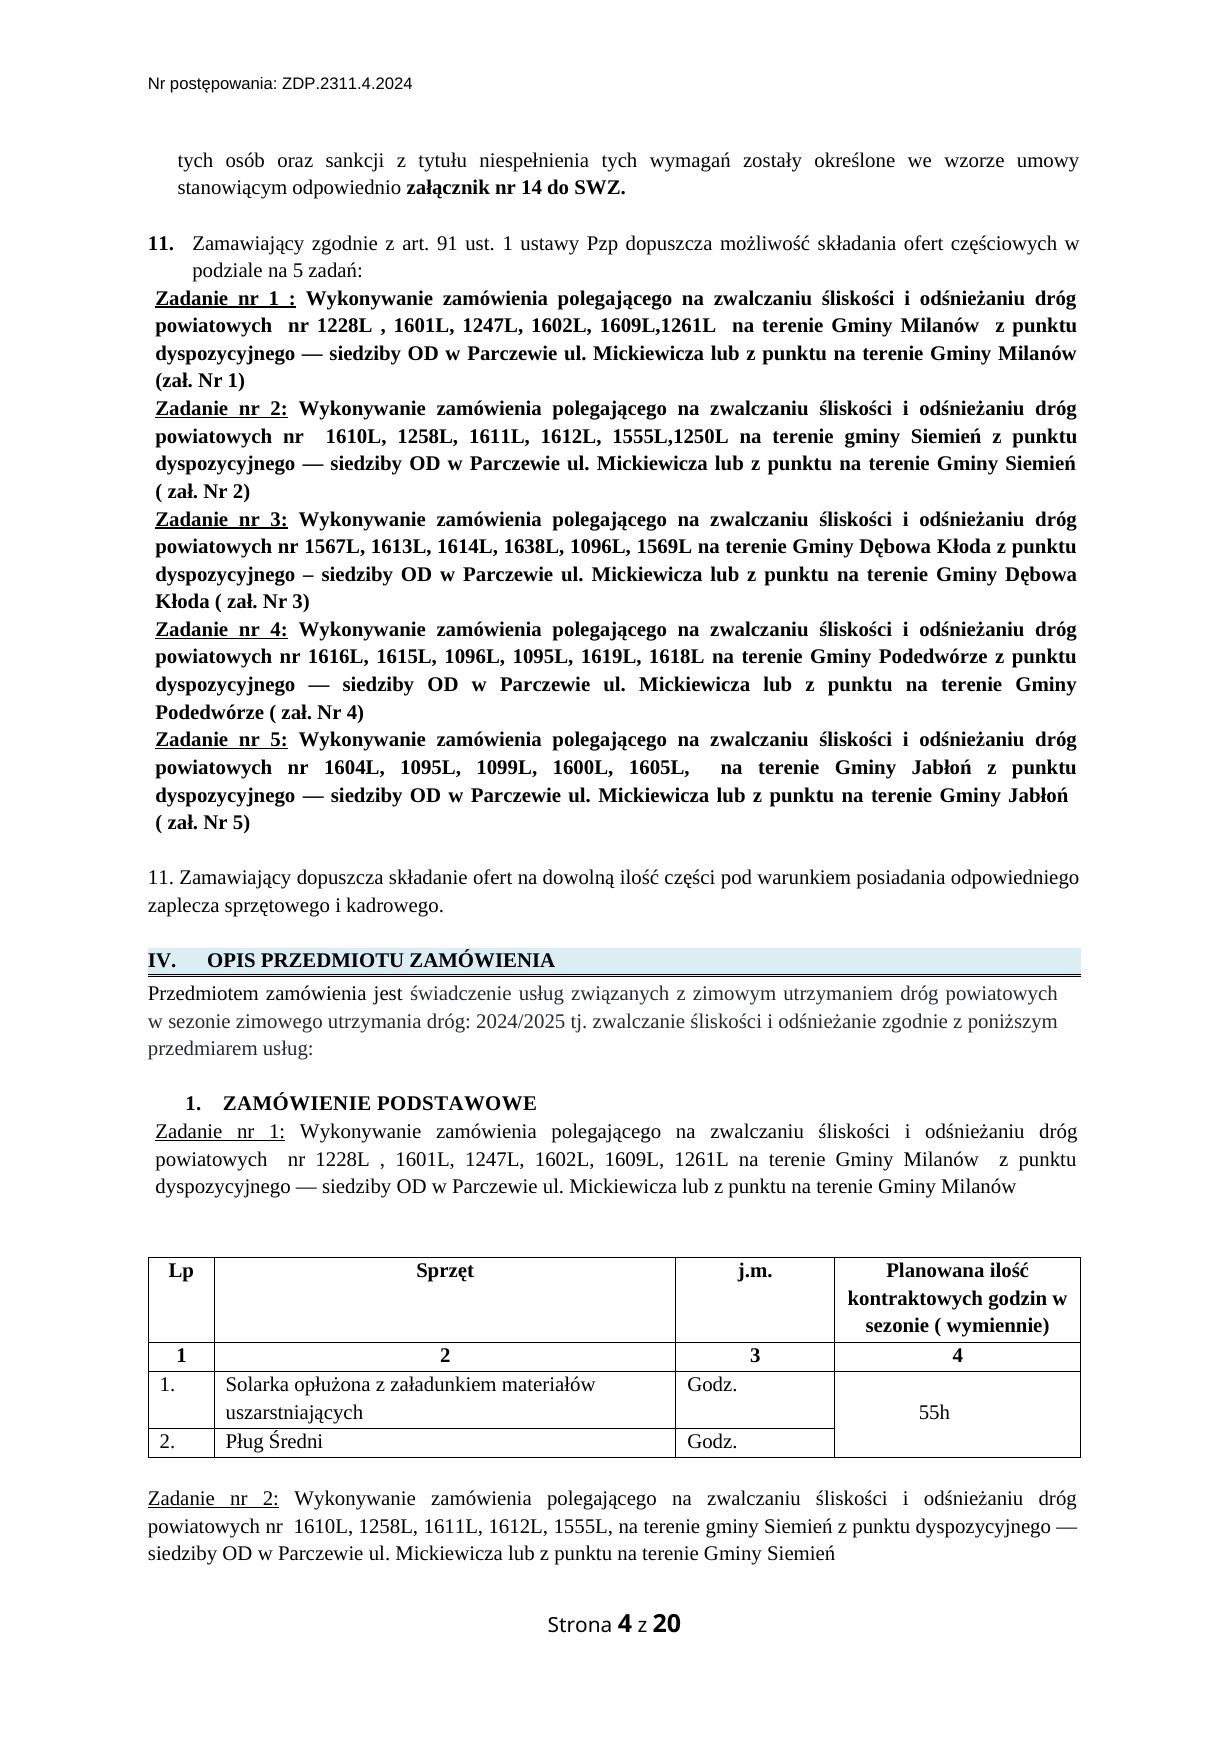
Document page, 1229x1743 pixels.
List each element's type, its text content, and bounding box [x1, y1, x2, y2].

table_header j.m. [676, 1258, 834, 1342]
text Zadanie nr 5: Wykonywanie zamówienia polegającego na zwalczaniu śliskości i odśnieżaniu dróg powiatowych nr 1604L, 1095L, 1099L, 1600L, 1605L, na terenie Gminy Jabłoń z punktu dyspozycyjnego — siedziby OD w Parczewie ul. Mickiewicza lub z punktu na terenie Gminy Jabłoń ( zał. Nr 5) [155, 727, 1078, 834]
table_cell 2 [215, 1343, 675, 1371]
table_header Lp [149, 1258, 214, 1342]
list ZAMÓWIENIE PODSTAWOWE [185, 1091, 1081, 1115]
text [177, 148, 1081, 199]
text 11. Zamawiający dopuszcza składanie ofert na dowolną ilość części pod warunkiem posiadania odpowiedniego zaplecza sprzętowego i kadrowego. [148, 865, 1081, 917]
text Zadanie nr 1: Wykonywanie zamówienia polegającego na zwalczaniu śliskości i odśnieżaniu dróg powiatowych nr 1228L , 1601L, 1247L, 1602L, 1609L, 1261L na terenie Gminy Milanów z punktu dyspozycyjnego — siedziby OD w Parczewie ul. Mickiewicza lub z punktu na terenie Gminy Milanów [155, 1119, 1078, 1198]
text IV. OPIS PRZEDMIOTU ZAMÓWIENIA [148, 948, 1081, 974]
table_cell 3 [676, 1343, 834, 1371]
table_cell 2. [149, 1429, 214, 1457]
list Przedmiotem zamówienia jest świadczenie usług związanych z zimowym utrzymaniem dróg powiatowych w sezonie zimowego utrzymania dróg: 2024/2025 tj. zwalczanie śliskości i odśnieżanie zgodnie z poniższym przedmiarem usług: [148, 981, 1058, 1060]
table_cell 4 [835, 1343, 1080, 1371]
text 11. Zamawiający zgodnie z art. 91 ust. 1 ustawy Pzp dopuszcza możliwość składania ofert częściowych w podziale na 5 zadań: [148, 230, 1081, 282]
text Zadanie nr 2: Wykonywanie zamówienia polegającego na zwalczaniu śliskości i odśnieżaniu dróg powiatowych nr 1610L, 1258L, 1611L, 1612L, 1555L,1250L na terenie gminy Siemień z punktu dyspozycyjnego — siedziby OD w Parczewie ul. Mickiewicza lub z punktu na terenie Gminy Siemień ( zał. Nr 2) [155, 396, 1078, 503]
table_cell Solarka opłużona z załadunkiem materiałów uszarstniających [215, 1372, 675, 1428]
text Zadanie nr 3: Wykonywanie zamówienia polegającego na zwalczaniu śliskości i odśnieżaniu dróg powiatowych nr 1567L, 1613L, 1614L, 1638L, 1096L, 1569L na terenie Gminy Dębowa Kłoda z punktu dyspozycyjnego – siedziby OD w Parczewie ul. Mickiewicza lub z punktu na terenie Gminy Dębowa Kłoda ( zał. Nr 3) [155, 506, 1078, 613]
table_cell 55h [835, 1372, 1080, 1457]
table_header Planowana ilość kontraktowych godzin w sezonie ( wymiennie) [835, 1258, 1080, 1342]
table_cell 1 [149, 1343, 214, 1371]
table_header Sprzęt [215, 1258, 675, 1342]
table_cell Godz. [676, 1429, 834, 1457]
text Zadanie nr 4: Wykonywanie zamówienia polegającego na zwalczaniu śliskości i odśnieżaniu dróg powiatowych nr 1616L, 1615L, 1096L, 1095L, 1619L, 1618L na terenie Gminy Podedwórze z punktu dyspozycyjnego — siedziby OD w Parczewie ul. Mickiewicza lub z punktu na terenie Gminy Podedwórze ( zał. Nr 4) [155, 617, 1078, 724]
table_cell 1. [149, 1372, 214, 1428]
text Zadanie nr 1 : Wykonywanie zamówienia polegającego na zwalczaniu śliskości i odśnieżaniu dróg powiatowych nr 1228L , 1601L, 1247L, 1602L, 1609L,1261L na terenie Gminy Milanów z punktu dyspozycyjnego — siedziby OD w Parczewie ul. Mickiewicza lub z punktu na terenie Gminy Milanów (zał. Nr 1) [155, 286, 1078, 392]
table_cell Godz. [676, 1372, 834, 1428]
text Zadanie nr 2: Wykonywanie zamówienia polegającego na zwalczaniu śliskości i odśnieżaniu dróg powiatowych nr 1610L, 1258L, 1611L, 1612L, 1555L, na terenie gminy Siemień z punktu dyspozycyjnego — siedziby OD w Parczewie ul. Mickiewicza lub z punktu na terenie Gminy Siemień [148, 1486, 1078, 1565]
table_cell Pług Średni [215, 1429, 675, 1457]
